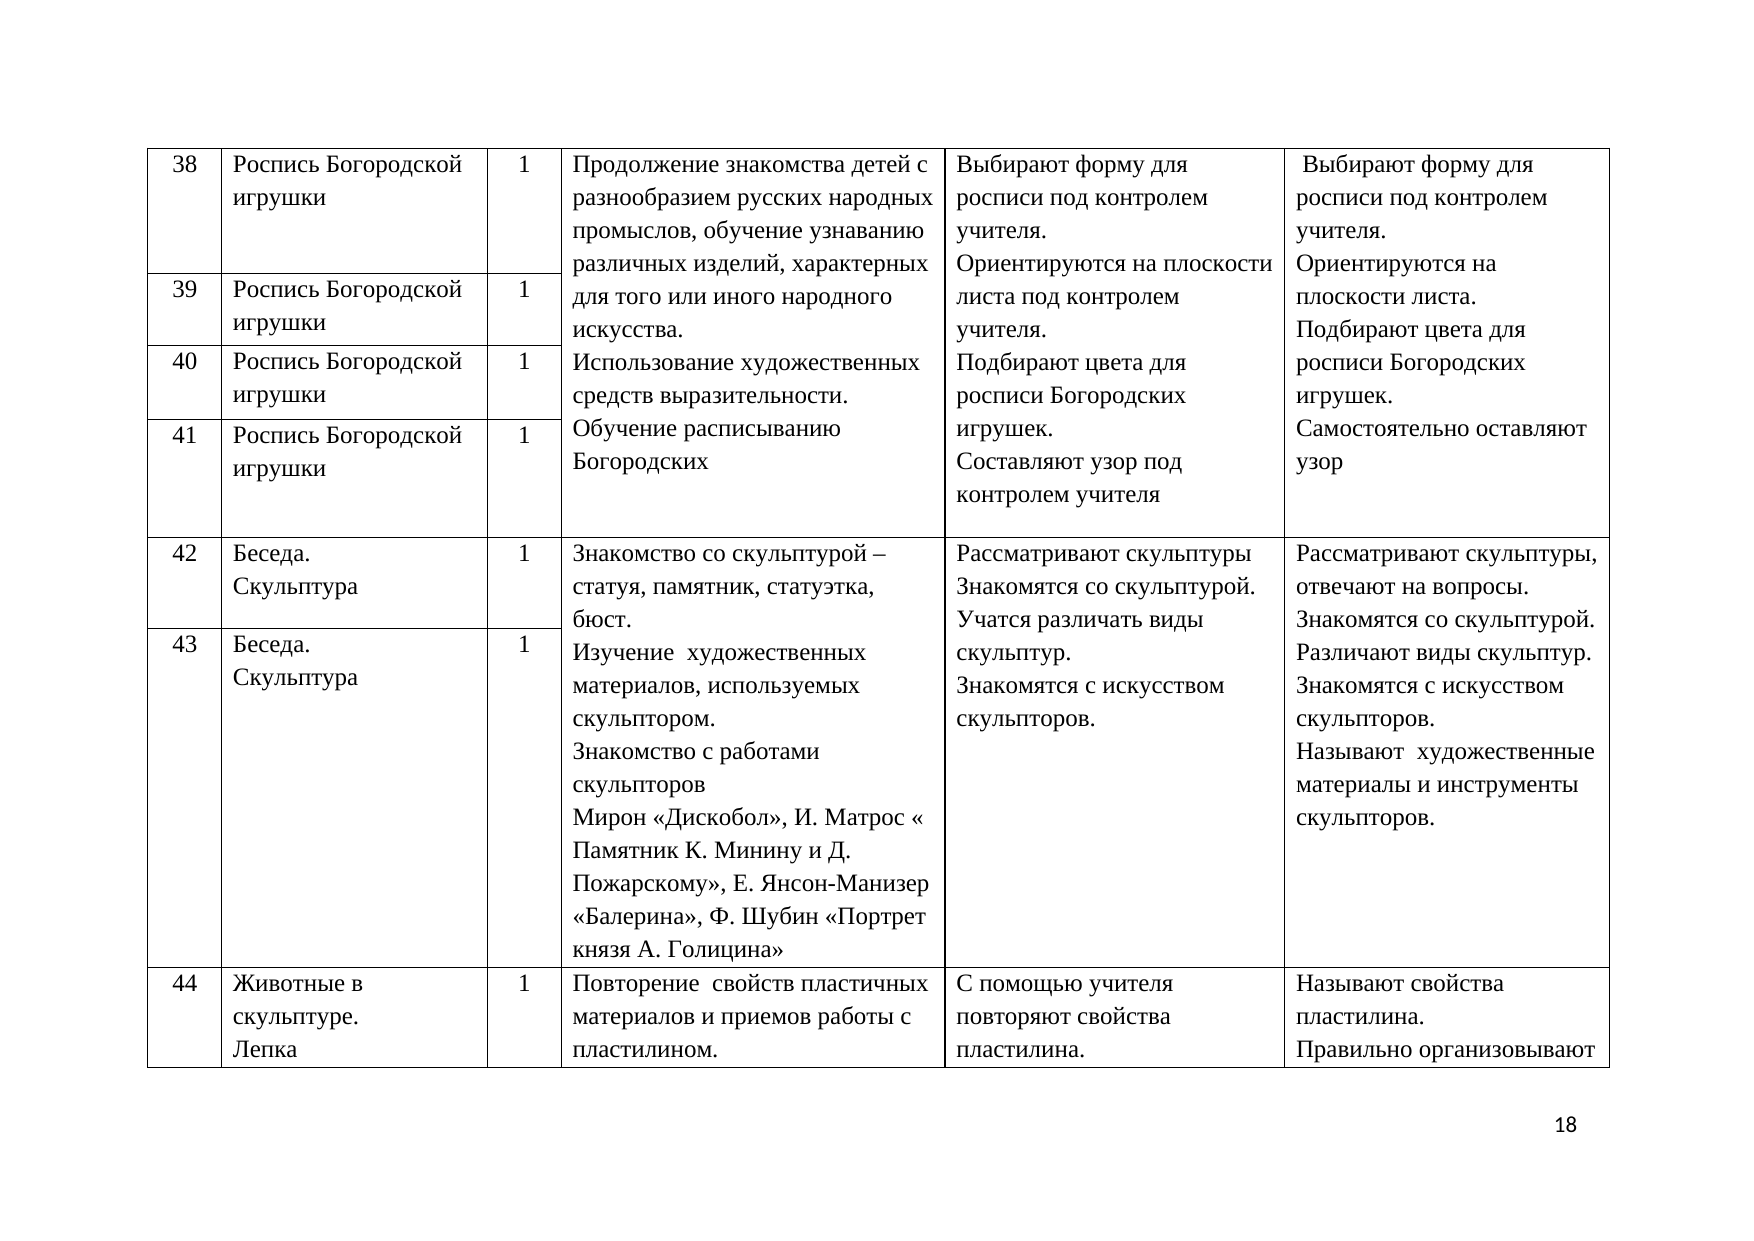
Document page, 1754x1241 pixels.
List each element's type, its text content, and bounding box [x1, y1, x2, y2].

table_cell 1 [488, 420, 561, 537]
table_cell Рассматривают скульптуры Знакомятся со скульптурой. Учатся различать виды скульптур. Знакомятся с искусством скульпторов. [946, 538, 1284, 967]
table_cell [1285, 968, 1609, 1067]
table_cell Роспись Богородской игрушки [222, 346, 487, 419]
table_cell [222, 968, 487, 1067]
table_cell Рассматривают скульптуры, отвечают на вопросы. Знакомятся со скульптурой. Различают виды скульптур. Знакомятся с искусством скульпторов. Называют художественные материалы и инструменты скульпторов. [1285, 538, 1609, 967]
table_cell Беседа. Скульптура [222, 629, 487, 967]
table_cell Роспись Богородской игрушки [222, 274, 487, 345]
table_cell 42 [148, 538, 221, 628]
table_cell 1 [488, 346, 561, 419]
table_cell 41 [148, 420, 221, 537]
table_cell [946, 968, 1284, 1067]
table_cell 1 [488, 968, 561, 1067]
table_cell 40 [148, 346, 221, 419]
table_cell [562, 968, 944, 1067]
table_cell Выбирают форму для росписи под контролем учителя. Ориентируются на плоскости листа под контролем учителя. Подбирают цвета для росписи Богородских игрушек. Составляют узор под контролем учителя [946, 149, 1284, 537]
table_cell 1 [488, 538, 561, 628]
table_cell Беседа. Скульптура [222, 538, 487, 628]
table_cell Выбирают форму для росписи под контролем учителя. Ориентируются на плоскости листа. Подбирают цвета для росписи Богородских игрушек. Самостоятельно оставляют узор [1285, 149, 1609, 537]
table_cell 1 [488, 274, 561, 345]
table_cell Знакомство со скульптурой – статуя, памятник, статуэтка, бюст. Изучение художественных материалов, используемых скульптором. Знакомство с работами скульпторов Мирон «Дискобол», И. Матрос « Памятник К. Минину и Д. Пожарскому», Е. Янсон-Манизер «Балерина», Ф. Шубин «Портрет князя А. Голицина» [562, 538, 944, 967]
table_cell 38 [148, 149, 221, 273]
table_cell 1 [488, 149, 561, 273]
table_cell 39 [148, 274, 221, 345]
table_cell 1 [488, 629, 561, 967]
table_cell Роспись Богородской игрушки [222, 149, 487, 273]
table_cell 44 [148, 968, 221, 1067]
table_cell Продолжение знакомства детей с разнообразием русских народных промыслов, обучение узнаванию различных изделий, характерных для того или иного народного искусства. Использование художественных средств выразительности. Обучение расписыванию Богородских [562, 149, 944, 537]
table_cell Роспись Богородской игрушки [222, 420, 487, 537]
table_cell 43 [148, 629, 221, 967]
